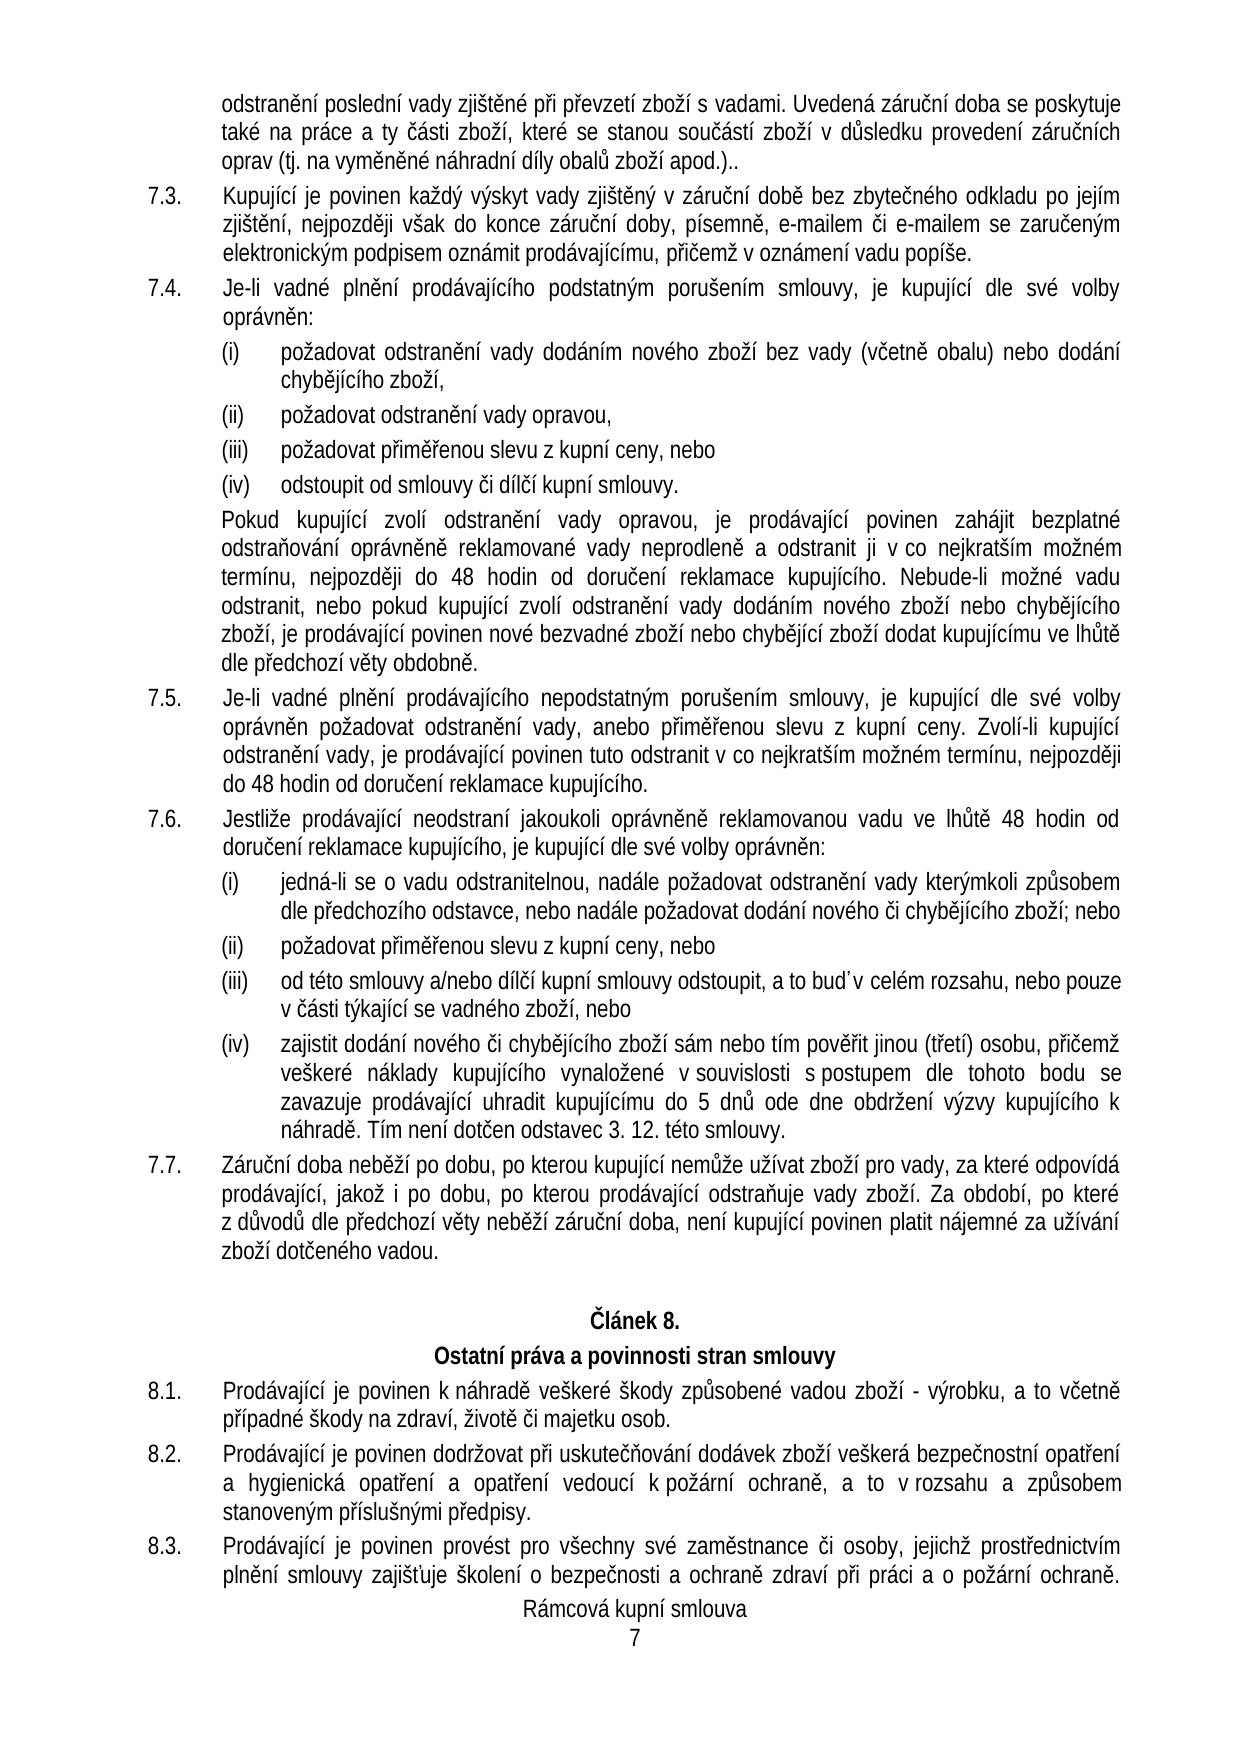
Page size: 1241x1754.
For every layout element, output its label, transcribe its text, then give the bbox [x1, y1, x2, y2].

list odstoupit od smlouvy či dílčí kupní smlouvy. [221, 470, 1122, 498]
list požadovat přiměřenou slevu z kupní ceny, nebo [221, 435, 1122, 464]
list jedná-li se o vadu odstranitelnou, nadále požadovat odstranění vady kterýmkoli způsobem dle předchozího odstavce, nebo nadále požadovat dodání nového či chybějícího zboží; nebo [221, 867, 1122, 924]
list od této smlouvy a/nebo dílčí kupní smlouvy odstoupit, a to buď v celém rozsahu, nebo pouze v části týkající se vadného zboží, nebo [221, 966, 1122, 1023]
list Je-li vadné plnění prodávajícího podstatným porušením smlouvy, je kupující dle své volby oprávněn: [148, 273, 1122, 330]
list zajistit dodání nového či chybějícího zboží sám nebo tím pověřit jinou (třetí) osobu, přičemž veškeré náklady kupujícího vynaložené v souvislosti s postupem dle tohoto bodu se zavazuje prodávající uhradit kupujícímu do 5 dnů ode dne obdržení výzvy kupujícího k náhradě. Tím není dotčen odstavec 3. 12. této smlouvy. [221, 1029, 1122, 1144]
list požadovat odstranění vady opravou, [221, 400, 1122, 429]
list požadovat odstranění vady dodáním nového zboží bez vady (včetně obalu) nebo dodání chybějícího zboží, [221, 337, 1122, 394]
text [221, 89, 1122, 174]
list Kupující je povinen každý výskyt vady zjištěný v záruční době bez zbytečného odkladu po jejím zjištění, nejpozději však do konce záruční doby, písemně, e-mailem či e-mailem se zaručeným elektronickým podpisem oznámit prodávajícímu, přičemž v oznámení vadu popíše. [148, 181, 1122, 267]
list Jestliže prodávající neodstraní jakoukoli oprávněně reklamovanou vadu ve lhůtě 48 hodin od doručení reklamace kupujícího, je kupující dle své volby oprávněn: [148, 804, 1122, 861]
list požadovat přiměřenou slevu z kupní ceny, nebo [221, 931, 1122, 959]
text Článek 8. [148, 1306, 1122, 1334]
list Je-li vadné plnění prodávajícího nepodstatným porušením smlouvy, je kupující dle své volby oprávněn požadovat odstranění vady, anebo přiměřenou slevu z kupní ceny. Zvolí-li kupující odstranění vady, je prodávající povinen tuto odstranit v co nejkratším možném termínu, nejpozději do 48 hodin od doručení reklamace kupujícího. [148, 683, 1122, 797]
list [148, 1531, 1122, 1589]
text Pokud kupující zvolí odstranění vady opravou, je prodávající povinen zahájit bezplatné odstraňování oprávněně reklamované vady neprodleně a odstranit ji v co nejkratším možném termínu, nejpozději do 48 hodin od doručení reklamace kupujícího. Nebude-li možné vadu odstranit, nebo pokud kupující zvolí odstranění vady dodáním nového zboží nebo chybějícího zboží, je prodávající povinen nové bezvadné zboží nebo chybějící zboží dodat kupujícímu ve lhůtě dle předchozí věty obdobně. [221, 505, 1122, 677]
text Ostatní práva a povinnosti stran smlouvy [148, 1341, 1122, 1369]
text 7.7. Záruční doba neběží po dobu, po kterou kupující nemůže užívat zboží pro vady, za které odpovídá prodávající, jakož i po dobu, po kterou prodávající odstraňuje vady zboží. Za období, po které z důvodů dle předchozí věty neběží záruční doba, není kupující povinen platit nájemné za užívání zboží dotčeného vadou. [148, 1150, 1122, 1265]
list Prodávající je povinen k náhradě veškeré škody způsobené vadou zboží - výrobku, a to včetně případné škody na zdraví, životě či majetku osob. [148, 1376, 1122, 1433]
list Prodávající je povinen dodržovat při uskutečňování dodávek zboží veškerá bezpečnostní opatření a hygienická opatření a opatření vedoucí k požární ochraně, a to v rozsahu a způsobem stanoveným příslušnými předpisy. [148, 1439, 1122, 1525]
